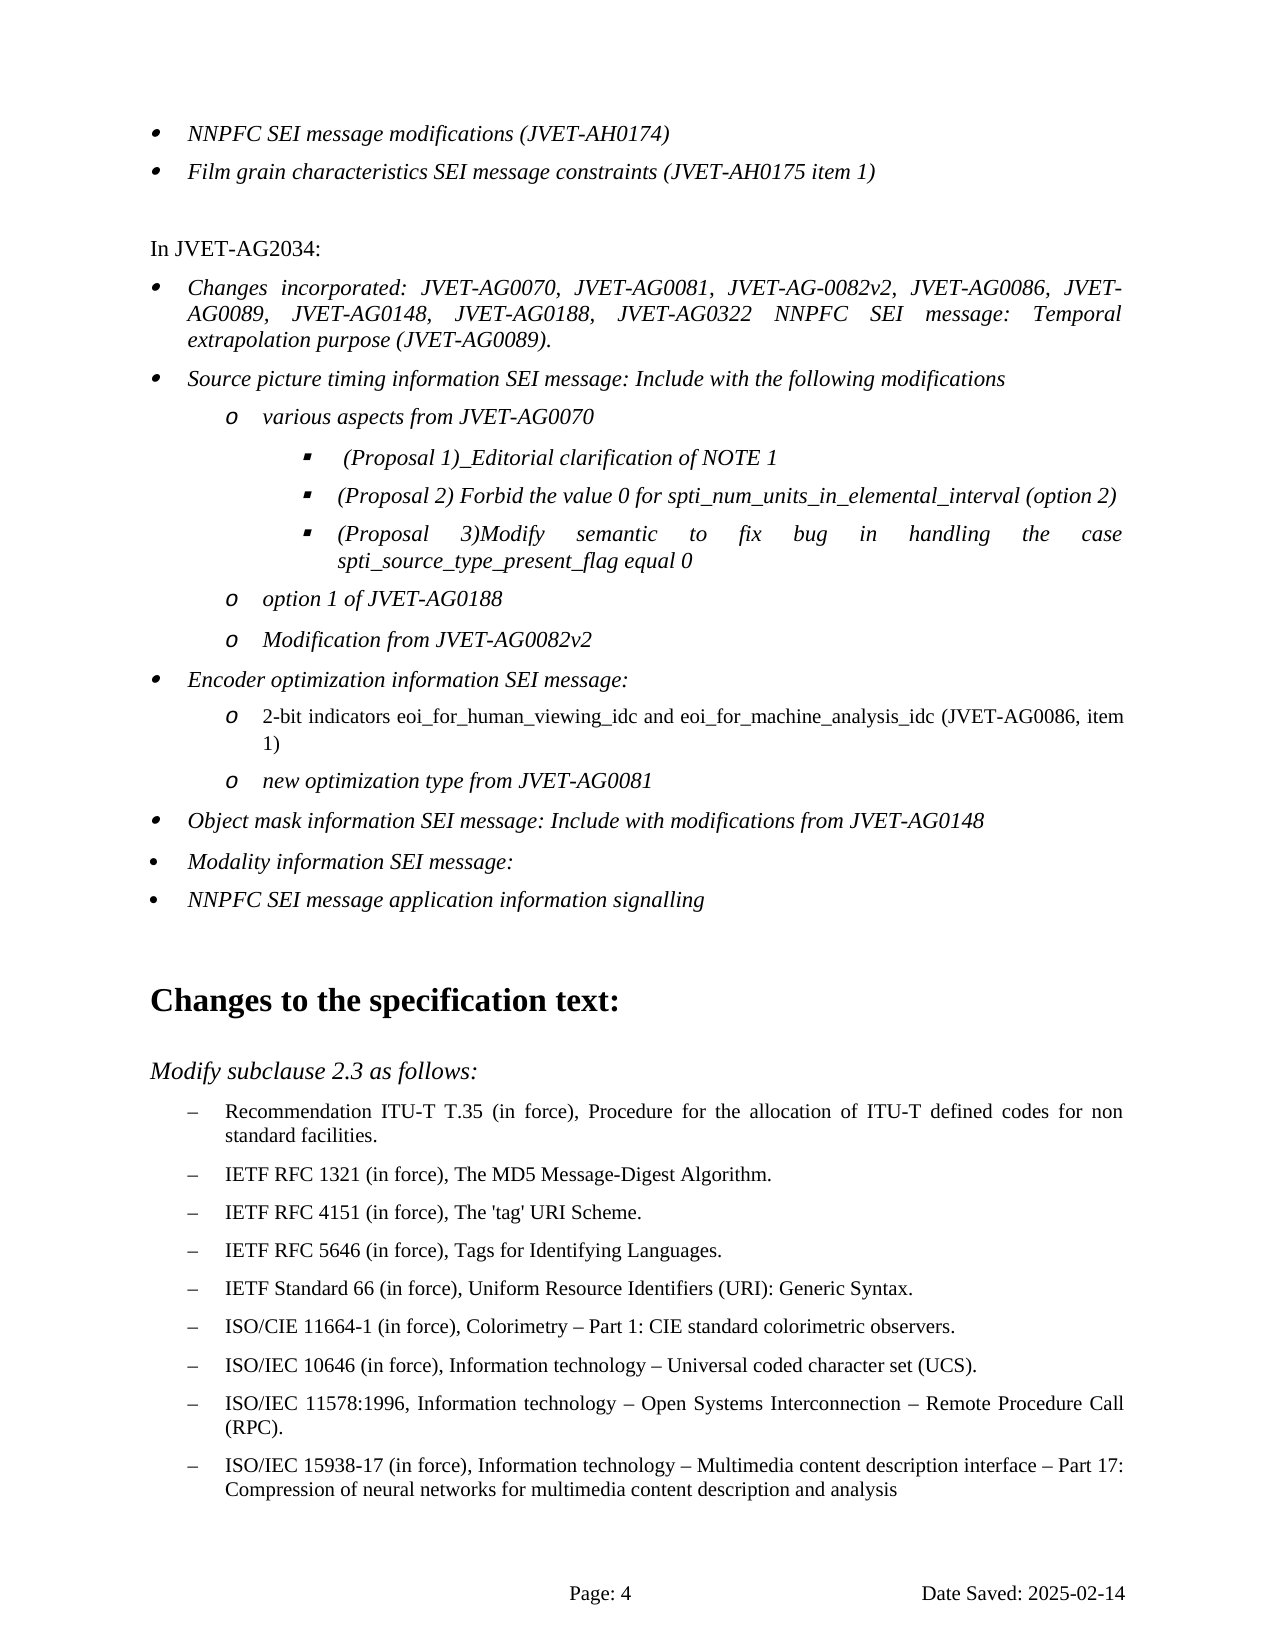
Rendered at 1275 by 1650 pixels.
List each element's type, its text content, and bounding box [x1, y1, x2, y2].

text – ISO/IEC 11578:1996, Information technology – Open Systems Interconnection – Remote Procedure Call (RPC). [187, 1391, 1125, 1439]
list Encoder optimization information SEI message: [150, 666, 1125, 692]
text – ISO/CIE 11664-1 (in force), Colorimetry – Part 1: CIE standard colorimetric observers. [187, 1314, 1125, 1338]
text – IETF RFC 1321 (in force), The MD5 Message-Digest Algorithm. [187, 1161, 1125, 1186]
list (Proposal 3)Modify semantic to fix bug in handling the case spti_source_type_present_flag equal 0 [300, 521, 1125, 573]
list Modification from JVET-AG0082v2 [225, 626, 1125, 654]
list various aspects from JVET-AG0070 [225, 403, 1125, 432]
text – IETF Standard 66 (in force), Uniform Resource Identifiers (URI): Generic Syntax. [187, 1276, 1125, 1300]
text – ISO/IEC 10646 (in force), Information technology – Universal coded character set (UCS). [187, 1353, 1125, 1377]
text – IETF RFC 5646 (in force), Tags for Identifying Languages. [187, 1238, 1125, 1262]
subtitle Changes to the specification text: [150, 980, 1125, 1019]
list NNPFC SEI message modifications (JVET-AH0174) [150, 120, 1125, 146]
list Source picture timing information SEI message: Include with the following modifications [150, 365, 1125, 391]
list NNPFC SEI message application information signalling [150, 886, 1125, 912]
text – ISO/IEC 15938-17 (in force), Information technology – Multimedia content description interface – Part 17: Compression of neural networks for multimedia content description and analysis [187, 1453, 1125, 1501]
text In JVET-AG2034: [150, 235, 1125, 262]
list (Proposal 2) Forbid the value 0 for spti_num_units_in_elemental_interval (option 2) [300, 482, 1125, 508]
list 2-bit indicators eoi_for_human_viewing_idc and eoi_for_machine_analysis_idc (JVET-AG0086, item 1) [225, 704, 1125, 755]
list new optimization type from JVET-AG0081 [225, 767, 1125, 795]
list option 1 of JVET-AG0188 [225, 585, 1125, 613]
text – Recommendation ITU-T T.35 (in force), Procedure for the allocation of ITU-T defined codes for non standard facilities. [187, 1099, 1125, 1147]
list Changes incorporated: JVET-AG0070, JVET-AG0081, JVET-AG-0082v2, JVET-AG0086, JVET-AG0089, JVET-AG0148, JVET-AG0188, JVET-AG0322 NNPFC SEI message: Temporal extrapolation purpose (JVET-AG0089). [150, 274, 1125, 353]
list (Proposal 1)_Editorial clarification of NOTE 1 [300, 444, 1125, 470]
list Modality information SEI message: [150, 848, 1125, 874]
list Film grain characteristics SEI message constraints (JVET-AH0175 item 1) [150, 158, 1125, 185]
text Modify subclause 2.3 as follows: [150, 1056, 1125, 1085]
text – IETF RFC 4151 (in force), The 'tag' URI Scheme. [187, 1200, 1125, 1224]
list Object mask information SEI message: Include with modifications from JVET-AG0148 [150, 807, 1125, 833]
